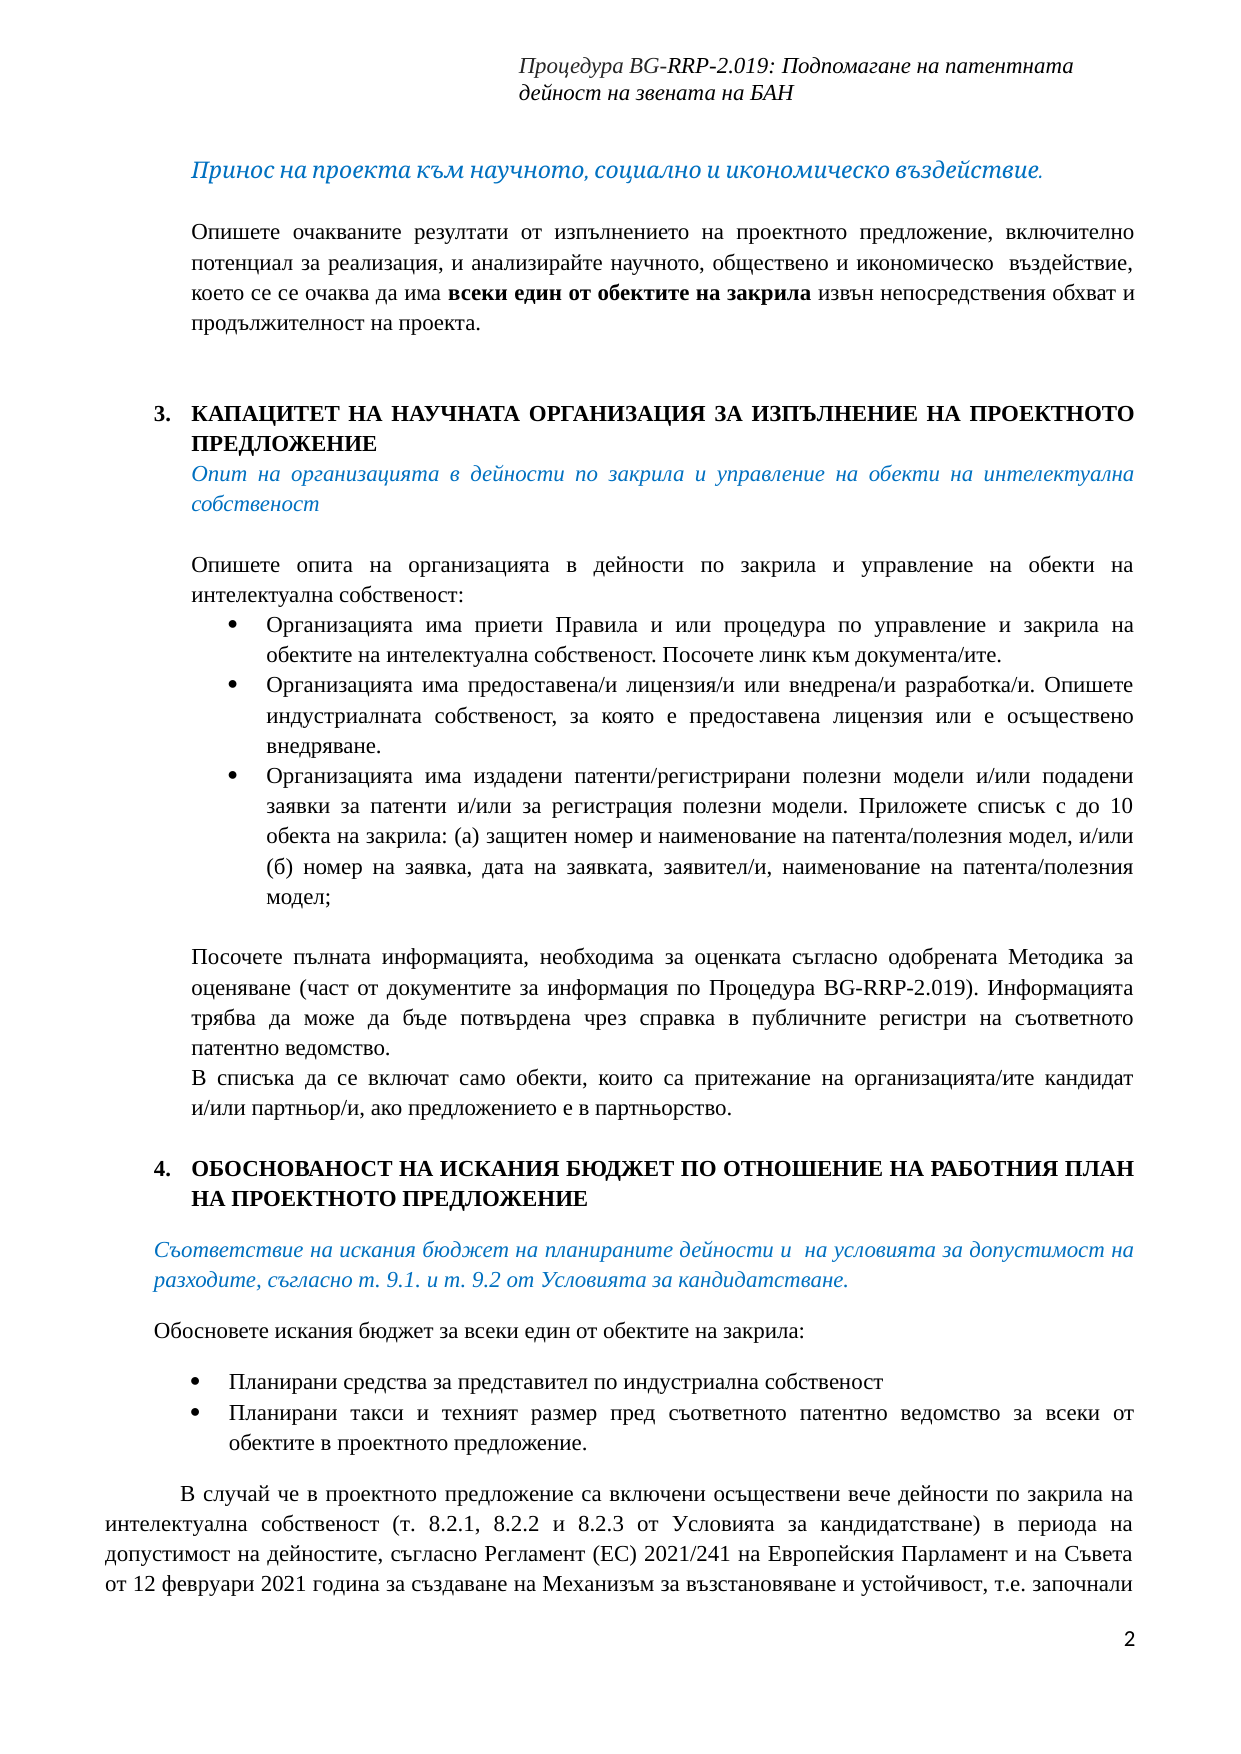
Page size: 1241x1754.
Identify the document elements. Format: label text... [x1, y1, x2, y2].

list Принос на проекта към научното, социално и икономическо въздействие. [191, 158, 1135, 184]
text Съответствие на искания бюджет на планираните дейности и на условията за допустимост на разходите, съгласно т. 9.1. и т. 9.2 от Условията за кандидатстване. [154, 1236, 1135, 1293]
list Опит на организацията в дейности по закрила и управление на обекти на интелектуална собственост [191, 460, 1135, 517]
list Организацията има приети Правила и или процедура по управление и закрила на обектите на интелектуална собственост. Посочете линк към документа/ите. [229, 611, 1135, 668]
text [105, 1480, 1135, 1597]
list КАПАЦИТЕТ НА НАУЧНАТА ОРГАНИЗАЦИЯ ЗА ИЗПЪЛНЕНИЕ НА ПРОЕКТНОТО ПРЕДЛОЖЕНИЕ [154, 399, 1135, 456]
list Планирани средства за представител по индустриална собственост [191, 1368, 1135, 1395]
list Посочете пълната информацията, необходима за оценката съгласно одобрената Методика за оценяване (част от документите за информация по Процедура BG-RRP-2.019). Информацията трябва да може да бъде потвърдена чрез справка в публичните регистри на съответното патентно ведомство. [191, 943, 1135, 1060]
list Опишете опита на организацията в дейности по закрила и управление на обекти на интелектуална собственост: [191, 551, 1135, 607]
list Организацията има предоставена/и лицензия/и или внедрена/и разработка/и. Опишете индустриалната собственост, за която е предоставена лицензия или е осъществено внедряване. [229, 671, 1135, 758]
text Обосновете искания бюджет за всеки един от обектите на закрила: [105, 1317, 1135, 1344]
list ОБОСНОВАНОСТ НА ИСКАНИЯ БЮДЖЕТ ПО ОТНОШЕНИЕ НА РАБОТНИЯ ПЛАН НА ПРОЕКТНОТО ПРЕДЛОЖЕНИЕ [154, 1155, 1135, 1211]
list Организацията има издадени патенти/регистрирани полезни модели и/или подадени заявки за патенти и/или за регистрация полезни модели. Приложете списък с до 10 обекта на закрила: (а) защитен номер и наименование на патента/полезния модел, и/или (б) номер на заявка, дата на заявката, заявител/и, наименование на патента/полезния модел; [229, 762, 1135, 909]
list Опишете очакваните резултати от изпълнението на проектното предложение, включително потенциал за реализация, и анализирайте научното, обществено и икономическо въздействие, което се се очаква да има всеки един от обектите на закрила извън непосредствения обхват и продължителност на проекта. [191, 218, 1135, 335]
list Планирани такси и техният размер пред съответното патентно ведомство за всеки от обектите в проектното предложение. [191, 1398, 1135, 1455]
list В списъка да се включат само обекти, които са притежание на организацията/ите кандидат и/или партньор/и, ако предложението е в партньорство. [191, 1064, 1135, 1121]
